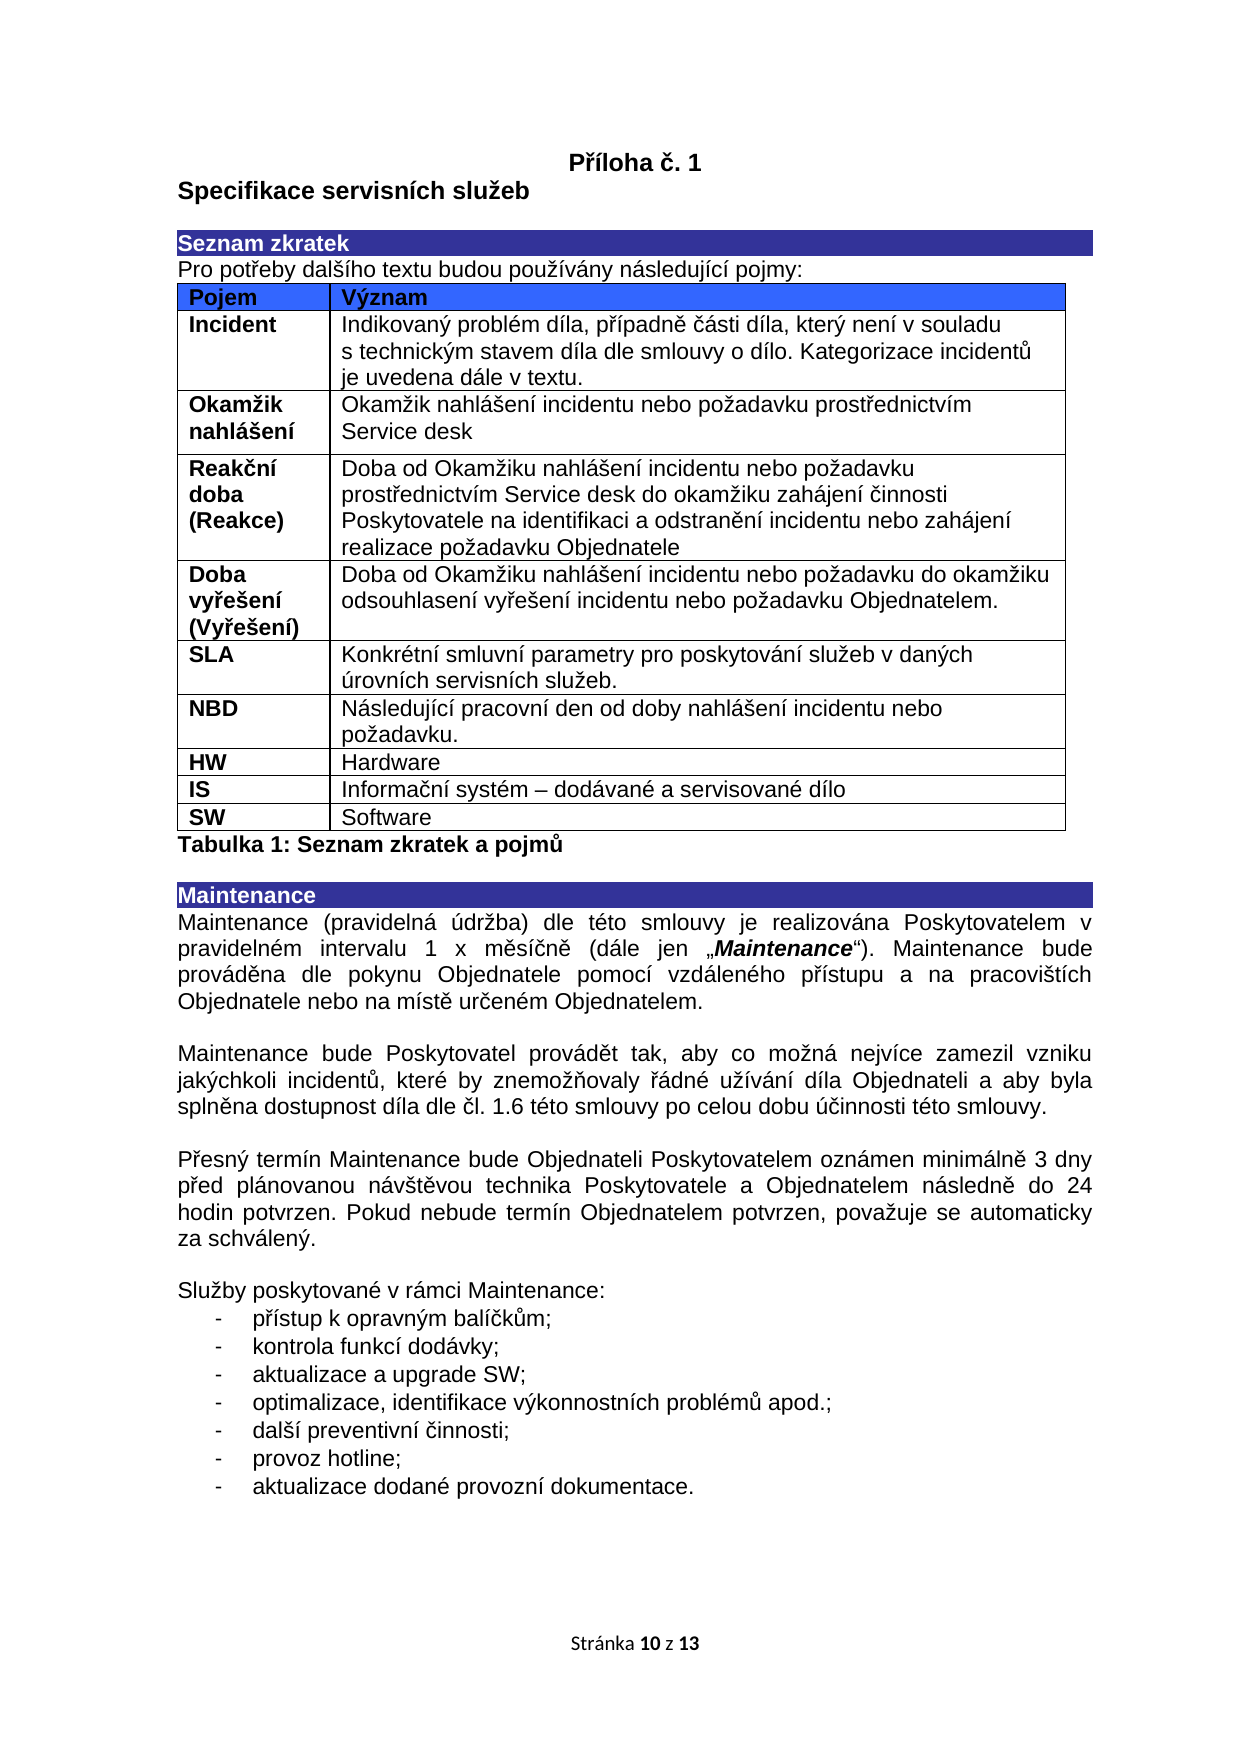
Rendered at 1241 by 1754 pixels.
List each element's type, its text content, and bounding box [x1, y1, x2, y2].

table_cell Konkrétní smluvní parametry pro poskytování služeb v daných úrovních servisních služeb. [331, 641, 1065, 694]
table_cell Informační systém – dodávané a servisované dílo [331, 776, 1065, 802]
table_cell NBD [178, 695, 329, 748]
text Maintenance (pravidelná údržba) dle této smlouvy je realizována Poskytovatelem v pravidelném intervalu 1 x měsíčně (dále jen „Maintenance“). Maintenance bude prováděna dle pokynu Objednatele pomocí vzdáleného přístupu a na pracovištích Objednatele nebo na místě určeném Objednatelem. [177, 908, 1093, 1014]
table_cell Doba vyřešení (Vyřešení) [178, 561, 329, 640]
list další preventivní činnosti; [215, 1416, 1093, 1444]
text Služby poskytované v rámci Maintenance: [177, 1277, 1093, 1304]
table_cell Následující pracovní den od doby nahlášení incidentu nebo požadavku. [331, 695, 1065, 748]
text Specifikace servisních služeb [177, 176, 1093, 205]
list kontrola funkcí dodávky; [215, 1332, 1093, 1360]
table_cell Indikovaný problém díla, případně části díla, který není v souladu s technickým stavem díla dle smlouvy o dílo. Kategorizace incidentů je uvedena dále v textu. [331, 311, 1065, 390]
table_cell Incident [178, 311, 329, 390]
table_cell Hardware [331, 749, 1065, 775]
list aktualizace a upgrade SW; [215, 1360, 1093, 1388]
table_cell Doba od Okamžiku nahlášení incidentu nebo požadavku do okamžiku odsouhlasení vyřešení incidentu nebo požadavku Objednatelem. [331, 561, 1065, 640]
text Maintenance bude Poskytovatel provádět tak, aby co možná nejvíce zamezil vzniku jakýchkoli incidentů, které by znemožňovaly řádné užívání díla Objednateli a aby byla splněna dostupnost díla dle čl. 1.6 této smlouvy po celou dobu účinnosti této smlouvy. [177, 1040, 1093, 1119]
list optimalizace, identifikace výkonnostních problémů apod.; [215, 1388, 1093, 1416]
text Tabulka 1: Seznam zkratek a pojmů [177, 831, 1093, 857]
table_header Pojem [178, 284, 329, 310]
text Seznam zkratek [177, 230, 1093, 256]
text Přesný termín Maintenance bude Objednateli Poskytovatelem oznámen minimálně 3 dny před plánovanou návštěvou technika Poskytovatele a Objednatelem následně do 24 hodin potvrzen. Pokud nebude termín Objednatelem potvrzen, považuje se automaticky za schválený. [177, 1146, 1093, 1251]
table_cell Reakční doba (Reakce) [178, 455, 329, 560]
table_cell Okamžik nahlášení incidentu nebo požadavku prostřednictvím Service desk [331, 391, 1065, 453]
list přístup k opravným balíčkům; [215, 1304, 1093, 1332]
table_cell Software [331, 804, 1065, 830]
list provoz hotline; [215, 1444, 1093, 1472]
table_cell HW [178, 749, 329, 775]
text Příloha č. 1 [177, 148, 1093, 176]
table_cell IS [178, 776, 329, 802]
text Maintenance [177, 882, 1093, 908]
table_cell Doba od Okamžiku nahlášení incidentu nebo požadavku prostřednictvím Service desk do okamžiku zahájení činnosti Poskytovatele na identifikaci a odstranění incidentu nebo zahájení realizace požadavku Objednatele [331, 455, 1065, 560]
table_cell Okamžik nahlášení [178, 391, 329, 453]
table_header Význam [331, 284, 1065, 310]
text Pro potřeby dalšího textu budou používány následující pojmy: [177, 256, 1093, 283]
list aktualizace dodané provozní dokumentace. [215, 1472, 1093, 1500]
table_cell SLA [178, 641, 329, 694]
table_cell SW [178, 804, 329, 830]
